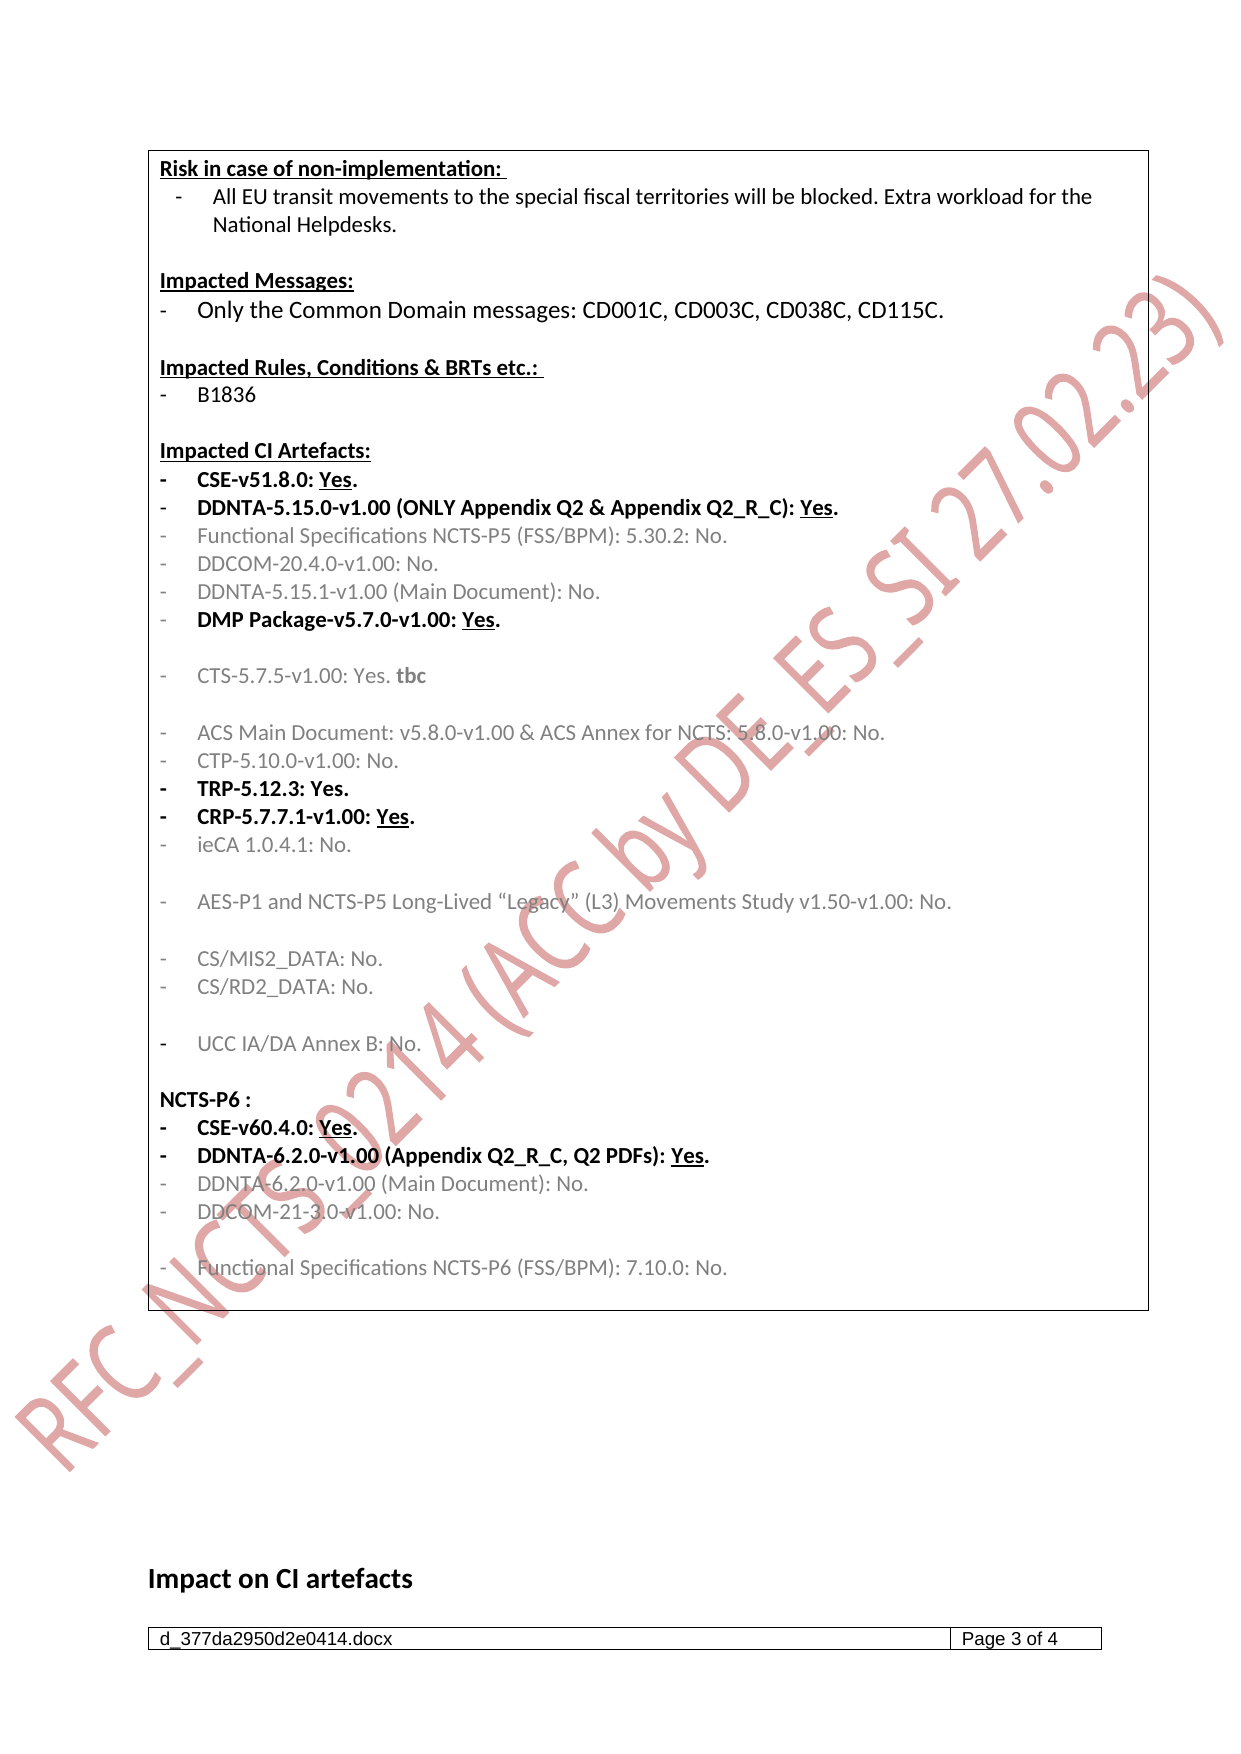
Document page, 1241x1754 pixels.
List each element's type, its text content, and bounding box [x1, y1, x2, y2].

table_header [149, 151, 1148, 1310]
text Impact on CI artefacts [148, 1560, 1102, 1596]
